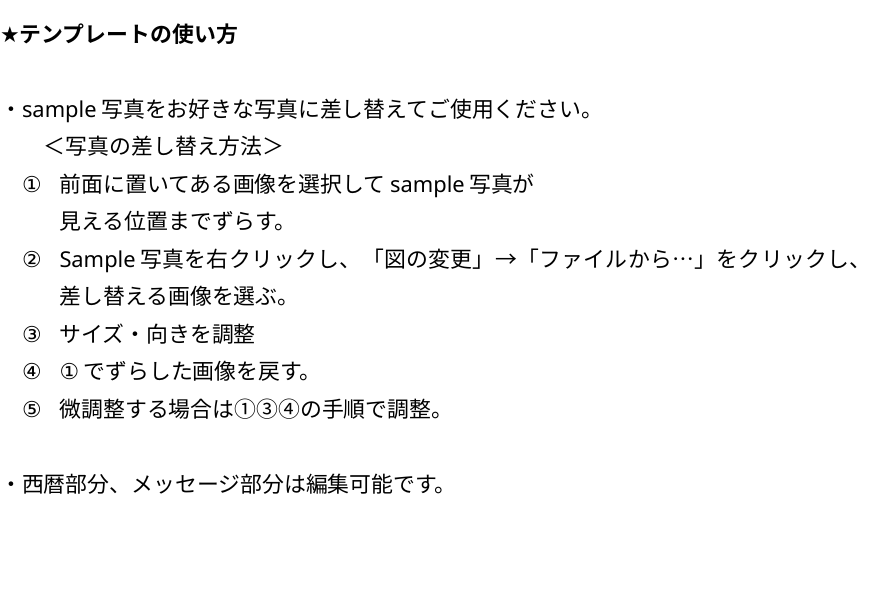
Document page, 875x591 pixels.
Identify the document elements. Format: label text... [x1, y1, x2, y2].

list Sample写真を右クリックし、「図の変更」→「ファイルから…」をクリックし、差し替える画像を選ぶ。 [22, 239, 874, 314]
list サイズ・向きを調整 [22, 314, 874, 351]
list ①でずらした画像を戻す。 [22, 351, 874, 389]
text ★テンプレートの使い方 [0, 14, 874, 51]
list 見える位置までずらす。 [59, 201, 874, 239]
list 前面に置いてある画像を選択してsample写真が [22, 164, 874, 201]
text ＜写真の差し替え方法＞ [0, 126, 874, 164]
text ・西暦部分、メッセージ部分は編集可能です。 [0, 464, 874, 501]
text ・sample写真をお好きな写真に差し替えてご使用ください。 [0, 89, 874, 126]
list 微調整する場合は①③④の手順で調整。 [22, 389, 874, 426]
